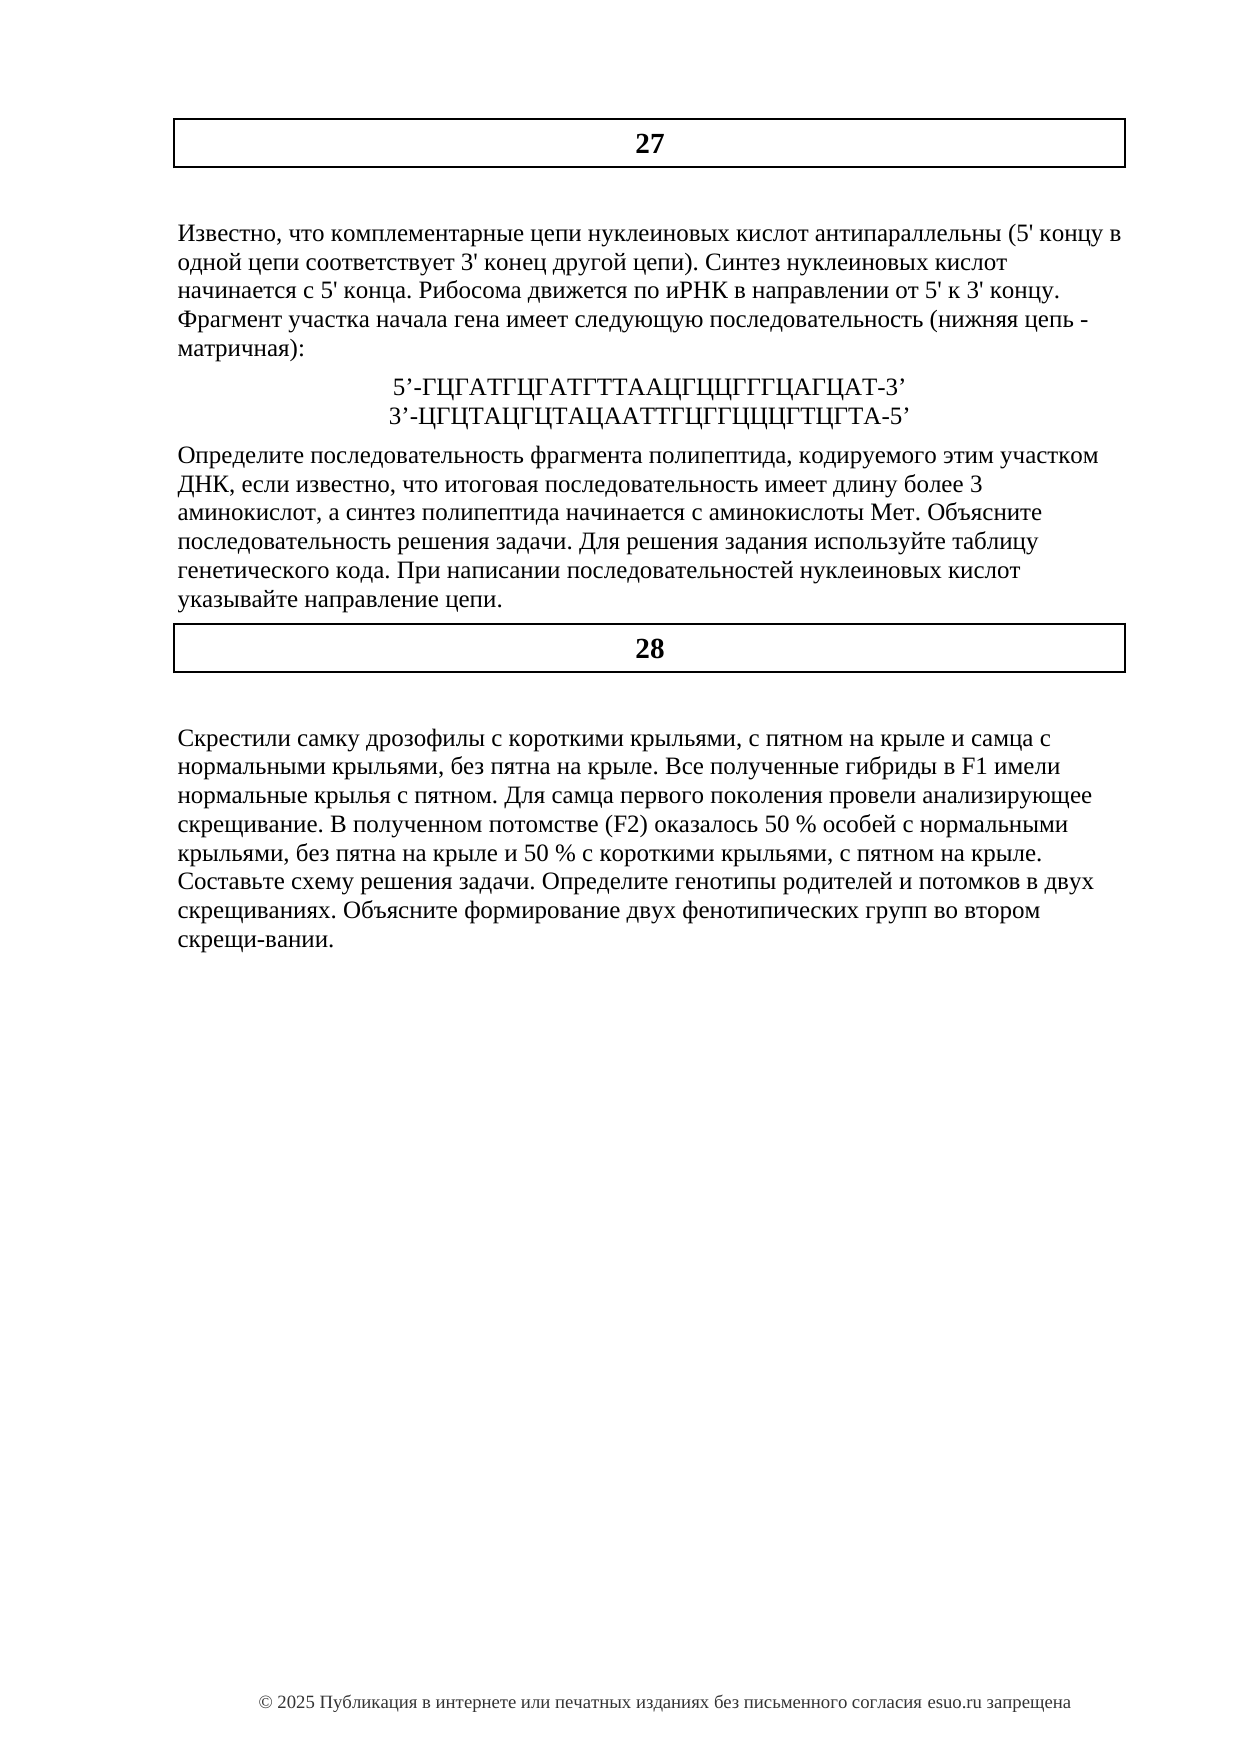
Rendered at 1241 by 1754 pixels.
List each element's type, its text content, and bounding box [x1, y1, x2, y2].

text 5’-ГЦГАТГЦГАТГТТААЦГЦЦГГГЦАГЦАТ-3’ 3’-ЦГЦТАЦГЦТАЦААТТГЦГГЦЦЦГТЦГТА-5’ [177, 372, 1122, 429]
text Известно, что комплементарные цепи нуклеиновых кислот антипараллельны (5' концу в одной цепи соответствует 3' конец другой цепи). Синтез нуклеиновых кислот начинается с 5' конца. Рибосома движется по иРНК в направлении от 5' к 3' концу. Фрагмент участка начала гена имеет следующую последовательность (нижняя цепь - матричная): [177, 218, 1122, 362]
subtitle 28 [175, 625, 1124, 671]
subtitle 27 [175, 120, 1124, 166]
text Скрестили самку дрозофилы с короткими крыльями, с пятном на крыле и самца с нормальными крыльями, без пятна на крыле. Все полученные гибриды в F1 имели нормальные крылья с пятном. Для самца первого поколения провели анализирующее скрещивание. В полученном потомстве (F2) оказалось 50 % особей с нормальными крыльями, без пятна на крыле и 50 % с короткими крыльями, с пятном на крыле. Составьте схему решения задачи. Определите генотипы родителей и потомков в двух скрещиваниях. Объясните формирование двух фенотипических групп во втором скрещи-вании. [177, 723, 1122, 953]
text Определите последовательность фрагмента полипептида, кодируемого этим участком ДНК, если известно, что итоговая последовательность имеет длину более 3 аминокислот, а синтез полипептида начинается с аминокислоты Мет. Объясните последовательность решения задачи. Для решения задания используйте таблицу генетического кода. При написании последовательностей нуклеиновых кислот указывайте направление цепи. [177, 440, 1122, 612]
